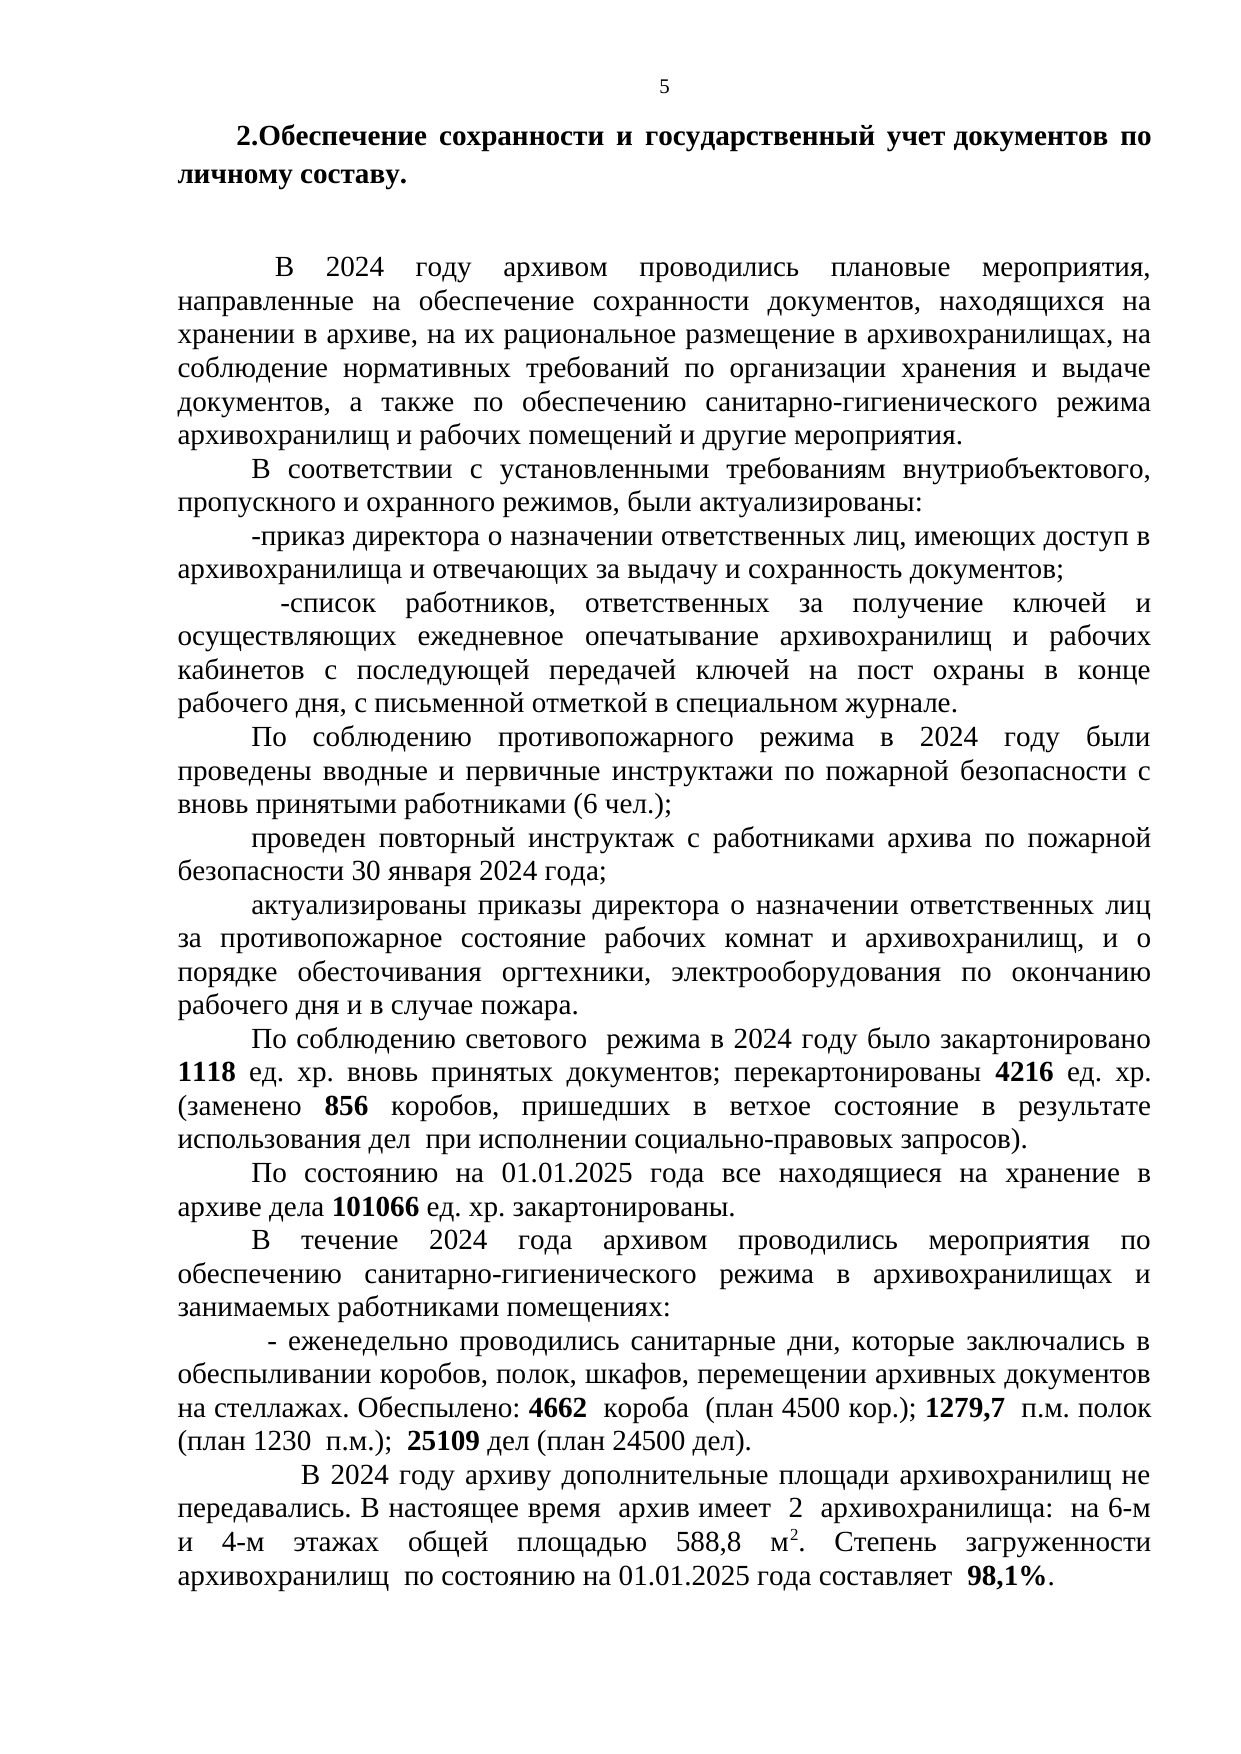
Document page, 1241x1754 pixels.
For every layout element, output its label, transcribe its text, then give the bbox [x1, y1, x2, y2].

text По состоянию на 01.01.2025 года все находящиеся на хранение в архиве дела 101066 ед. хр. закартонированы. [177, 1155, 1152, 1222]
text По соблюдению светового режима в 2024 году было закартонировано 1118 ед. хр. вновь принятых документов; перекартонированы 4216 ед. хр. (заменено 856 коробов, пришедших в ветхое состояние в результате использования дел при исполнении социально-правовых запросов). [177, 1021, 1152, 1155]
text актуализированы приказы директора о назначении ответственных лиц за противопожарное состояние рабочих комнат и архивохранилищ, и о порядке обесточивания оргтехники, электрооборудования по окончанию рабочего дня и в случае пожара. [177, 887, 1152, 1021]
text проведен повторный инструктаж с работниками архива по пожарной безопасности 30 января 2024 года; [177, 820, 1152, 887]
text В 2024 году архиву дополнительные площади архивохранилищ не передавались. В настоящее время архив имеет 2 архивохранилища: на 6-м и 4-м этажах общей площадью 588,8 м2. Степень загруженности архивохранилищ по состоянию на 01.01.2025 года составляет 98,1%. [177, 1457, 1152, 1591]
text 2.Обеспечение сохранности и государственный учет документов по личному составу. [177, 118, 1152, 190]
text -приказ директора о назначении ответственных лиц, имеющих доступ в архивохранилища и отвечающих за выдачу и сохранность документов; [177, 518, 1152, 585]
text По соблюдению противопожарного режима в 2024 году были проведены вводные и первичные инструктажи по пожарной безопасности с вновь принятыми работниками (6 чел.); [177, 719, 1152, 820]
text -список работников, ответственных за получение ключей и осуществляющих ежедневное опечатывание архивохранилищ и рабочих кабинетов с последующей передачей ключей на пост охраны в конце рабочего дня, с письменной отметкой в специальном журнале. [177, 585, 1152, 719]
text - еженедельно проводились санитарные дни, которые заключались в обеспыливании коробов, полок, шкафов, перемещении архивных документов на стеллажах. Обеспылено: 4662 короба (план 4500 кор.); 1279,7 п.м. полок (план 1230 п.м.); 25109 дел (план 24500 дел). [177, 1323, 1152, 1457]
text В течение 2024 года архивом проводились мероприятия по обеспечению санитарно-гигиенического режима в архивохранилищах и занимаемых работниками помещениях: [177, 1222, 1152, 1323]
text В соответствии с установленными требованиям внутриобъектового, пропускного и охранного режимов, были актуализированы: [177, 451, 1152, 518]
text В 2024 году архивом проводились плановые мероприятия, направленные на обеспечение сохранности документов, находящихся на хранении в архиве, на их рациональное размещение в архивохранилищах, на соблюдение нормативных требований по организации хранения и выдаче документов, а также по обеспечению санитарно-гигиенического режима архивохранилищ и рабочих помещений и другие мероприятия. [177, 249, 1152, 451]
